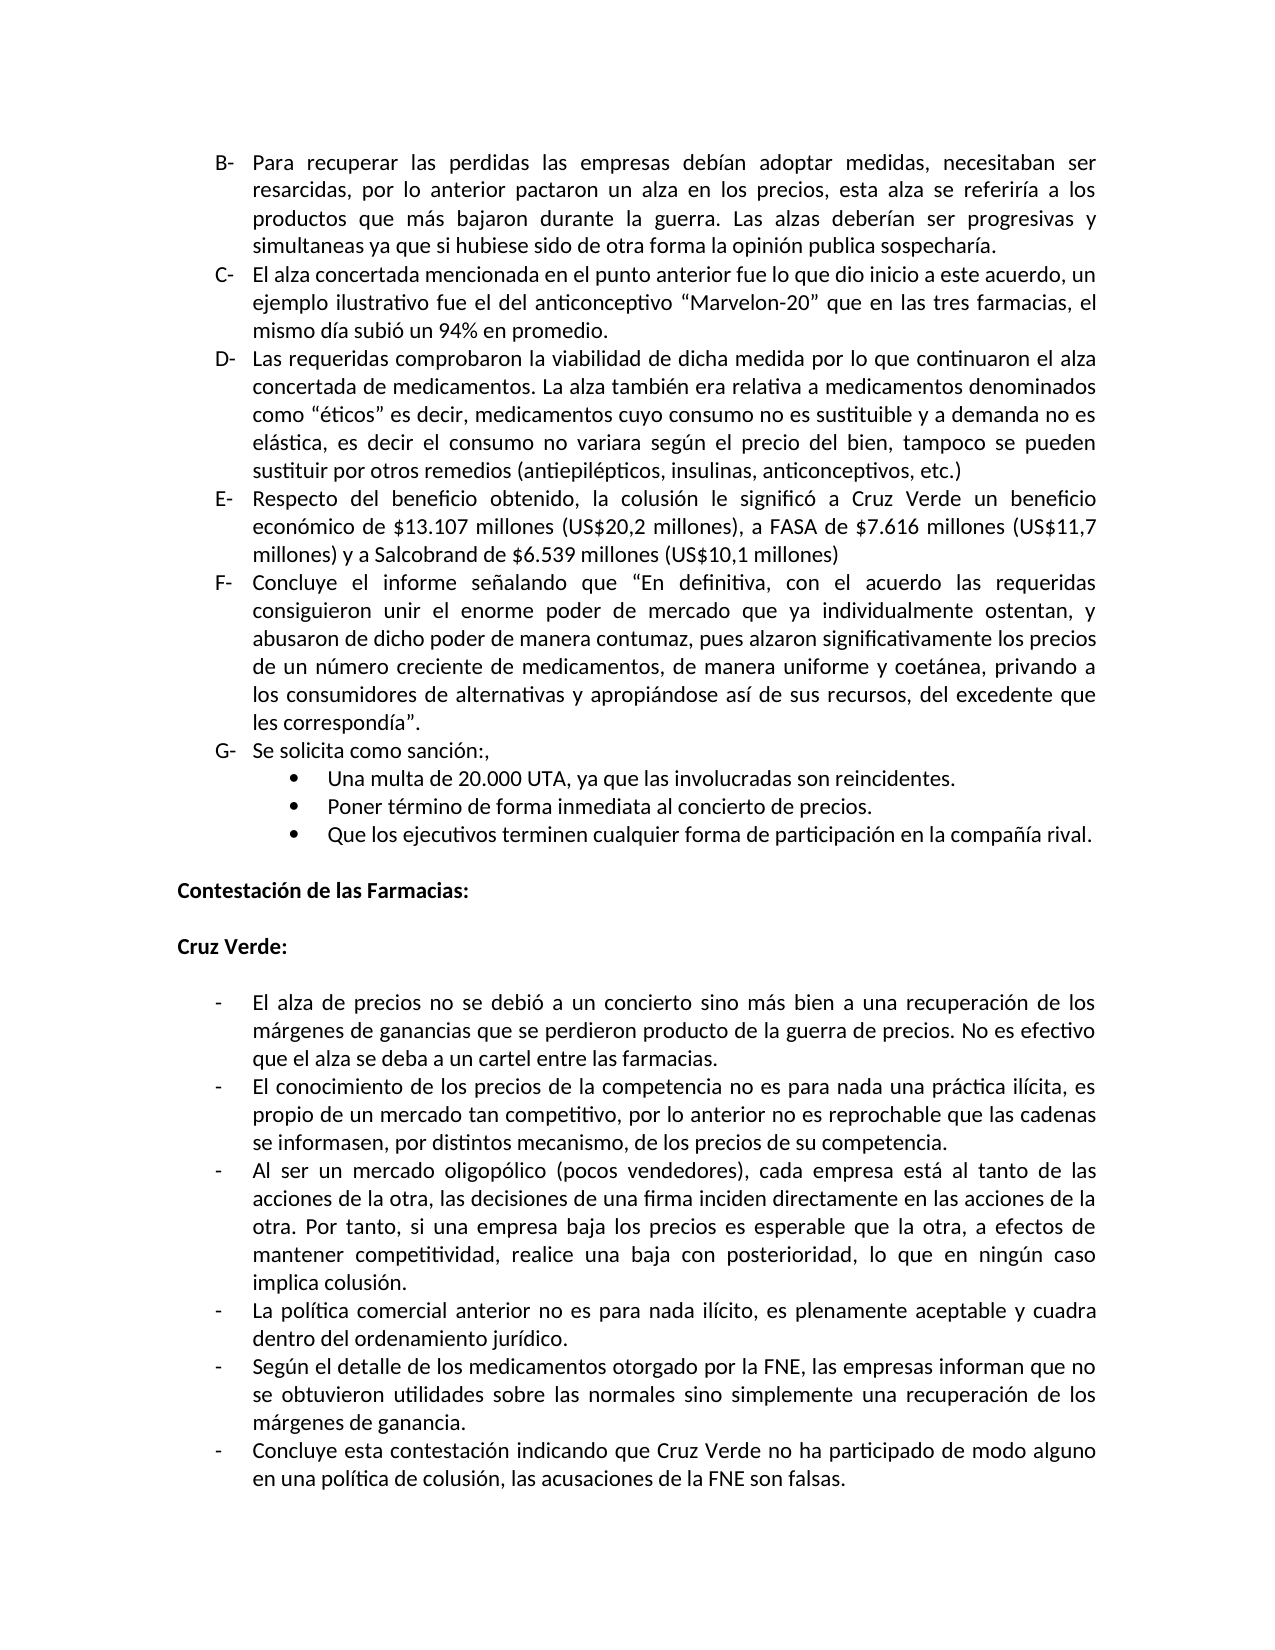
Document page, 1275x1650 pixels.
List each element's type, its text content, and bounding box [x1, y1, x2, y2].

list Una multa de 20.000 UTA, ya que las involucradas son reincidentes. [290, 764, 1098, 792]
list El conocimiento de los precios de la competencia no es para nada una práctica ilícita, es propio de un mercado tan competitivo, por lo anterior no es reprochable que las cadenas se informasen, por distintos mecanismo, de los precios de su competencia. [215, 1072, 1098, 1156]
text Contestación de las Farmacias: [177, 876, 1098, 904]
list Las requeridas comprobaron la viabilidad de dicha medida por lo que continuaron el alza concertada de medicamentos. La alza también era relativa a medicamentos denominados como “éticos” es decir, medicamentos cuyo consumo no es sustituible y a demanda no es elástica, es decir el consumo no variara según el precio del bien, tampoco se pueden sustituir por otros remedios (antiepilépticos, insulinas, anticonceptivos, etc.) [215, 344, 1098, 484]
list Respecto del beneficio obtenido, la colusión le significó a Cruz Verde un beneficio económico de $13.107 millones (US$20,2 millones), a FASA de $7.616 millones (US$11,7 millones) y a Salcobrand de $6.539 millones (US$10,1 millones) [215, 484, 1098, 568]
text Cruz Verde: [177, 932, 1098, 960]
list El alza concertada mencionada en el punto anterior fue lo que dio inicio a este acuerdo, un ejemplo ilustrativo fue el del anticonceptivo “Marvelon-20” que en las tres farmacias, el mismo día subió un 94% en promedio. [215, 260, 1098, 344]
list Concluye el informe señalando que “En definitiva, con el acuerdo las requeridas consiguieron unir el enorme poder de mercado que ya individualmente ostentan, y abusaron de dicho poder de manera contumaz, pues alzaron significativamente los precios de un número creciente de medicamentos, de manera uniforme y coetánea, privando a los consumidores de alternativas y apropiándose así de sus recursos, del excedente que les correspondía”. [215, 568, 1098, 736]
list Se solicita como sanción:, [215, 736, 1098, 764]
list Según el detalle de los medicamentos otorgado por la FNE, las empresas informan que no se obtuvieron utilidades sobre las normales sino simplemente una recuperación de los márgenes de ganancia. [215, 1352, 1098, 1437]
list Que los ejecutivos terminen cualquier forma de participación en la compañía rival. [290, 820, 1098, 848]
list Para recuperar las perdidas las empresas debían adoptar medidas, necesitaban ser resarcidas, por lo anterior pactaron un alza en los precios, esta alza se referiría a los productos que más bajaron durante la guerra. Las alzas deberían ser progresivas y simultaneas ya que si hubiese sido de otra forma la opinión publica sospecharía. [215, 148, 1098, 260]
list La política comercial anterior no es para nada ilícito, es plenamente aceptable y cuadra dentro del ordenamiento jurídico. [215, 1296, 1098, 1352]
list El alza de precios no se debió a un concierto sino más bien a una recuperación de los márgenes de ganancias que se perdieron producto de la guerra de precios. No es efectivo que el alza se deba a un cartel entre las farmacias. [215, 988, 1098, 1072]
list Concluye esta contestación indicando que Cruz Verde no ha participado de modo alguno en una política de colusión, las acusaciones de la FNE son falsas. [215, 1437, 1098, 1493]
list Poner término de forma inmediata al concierto de precios. [290, 792, 1098, 820]
list Al ser un mercado oligopólico (pocos vendedores), cada empresa está al tanto de las acciones de la otra, las decisiones de una firma inciden directamente en las acciones de la otra. Por tanto, si una empresa baja los precios es esperable que la otra, a efectos de mantener competitividad, realice una baja con posterioridad, lo que en ningún caso implica colusión. [215, 1156, 1098, 1296]
